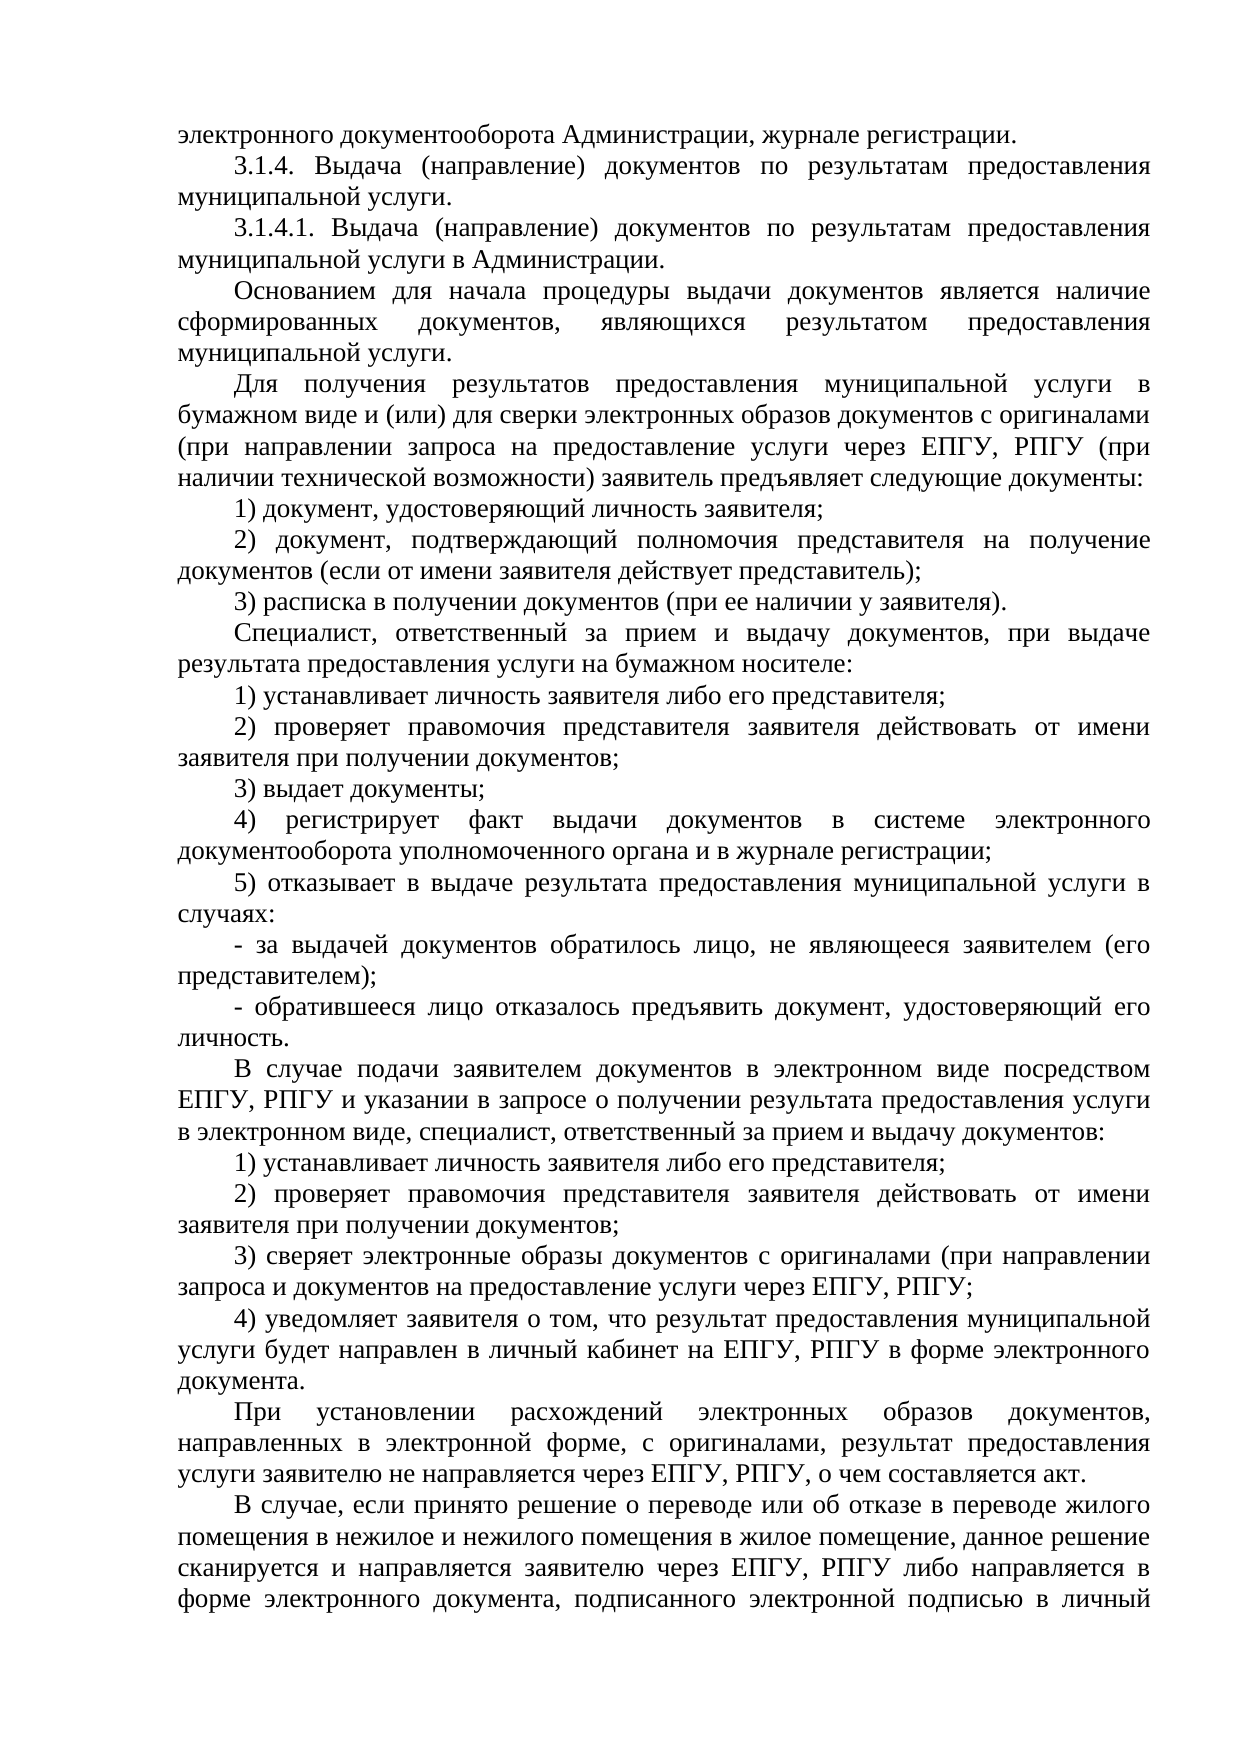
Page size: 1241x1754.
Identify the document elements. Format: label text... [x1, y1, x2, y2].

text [177, 1488, 1152, 1613]
text Для получения результатов предоставления муниципальной услуги в бумажном виде и (или) для сверки электронных образов документов с оригиналами (при направлении запроса на предоставление услуги через ЕПГУ, РПГУ (при наличии технической возможности) заявитель предъявляет следующие документы: [177, 367, 1152, 492]
text 3) расписка в получении документов (при ее наличии у заявителя). [177, 585, 1152, 616]
text 4) уведомляет заявителя о том, что результат предоставления муниципальной услуги будет направлен в личный кабинет на ЕПГУ, РПГУ в форме электронного документа. [177, 1302, 1152, 1395]
text 4) регистрирует факт выдачи документов в системе электронного документооборота уполномоченного органа и в журнале регистрации; [177, 803, 1152, 866]
text 3.1.4. Выдача (направление) документов по результатам предоставления муниципальной услуги. [177, 149, 1152, 212]
text При установлении расхождений электронных образов документов, направленных в электронной форме, с оригиналами, результат предоставления услуги заявителю не направляется через ЕПГУ, РПГУ, о чем составляется акт. [177, 1395, 1152, 1488]
text 3) сверяет электронные образы документов с оригиналами (при направлении запроса и документов на предоставление услуги через ЕПГУ, РПГУ; [177, 1239, 1152, 1302]
text Основанием для начала процедуры выдачи документов является наличие сформированных документов, являющихся результатом предоставления муниципальной услуги. [177, 274, 1152, 367]
text 2) проверяет правомочия представителя заявителя действовать от имени заявителя при получении документов; [177, 710, 1152, 772]
text Специалист, ответственный за прием и выдачу документов, при выдаче результата предоставления услуги на бумажном носителе: [177, 616, 1152, 679]
text 2) проверяет правомочия представителя заявителя действовать от имени заявителя при получении документов; [177, 1177, 1152, 1239]
text В случае подачи заявителем документов в электронном виде посредством ЕПГУ, РПГУ и указании в запросе о получении результата предоставления услуги в электронном виде, специалист, ответственный за прием и выдачу документов: [177, 1052, 1152, 1146]
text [177, 118, 1152, 149]
text - за выдачей документов обратилось лицо, не являющееся заявителем (его представителем); [177, 928, 1152, 990]
text 5) отказывает в выдаче результата предоставления муниципальной услуги в случаях: [177, 866, 1152, 928]
text 1) устанавливает личность заявителя либо его представителя; [177, 679, 1152, 710]
text 1) документ, удостоверяющий личность заявителя; [177, 492, 1152, 523]
text 1) устанавливает личность заявителя либо его представителя; [177, 1146, 1152, 1177]
text - обратившееся лицо отказалось предъявить документ, удостоверяющий его личность. [177, 990, 1152, 1052]
text 3.1.4.1. Выдача (направление) документов по результатам предоставления муниципальной услуги в Администрации. [177, 212, 1152, 274]
text 3) выдает документы; [177, 772, 1152, 803]
text 2) документ, подтверждающий полномочия представителя на получение документов (если от имени заявителя действует представитель); [177, 523, 1152, 585]
